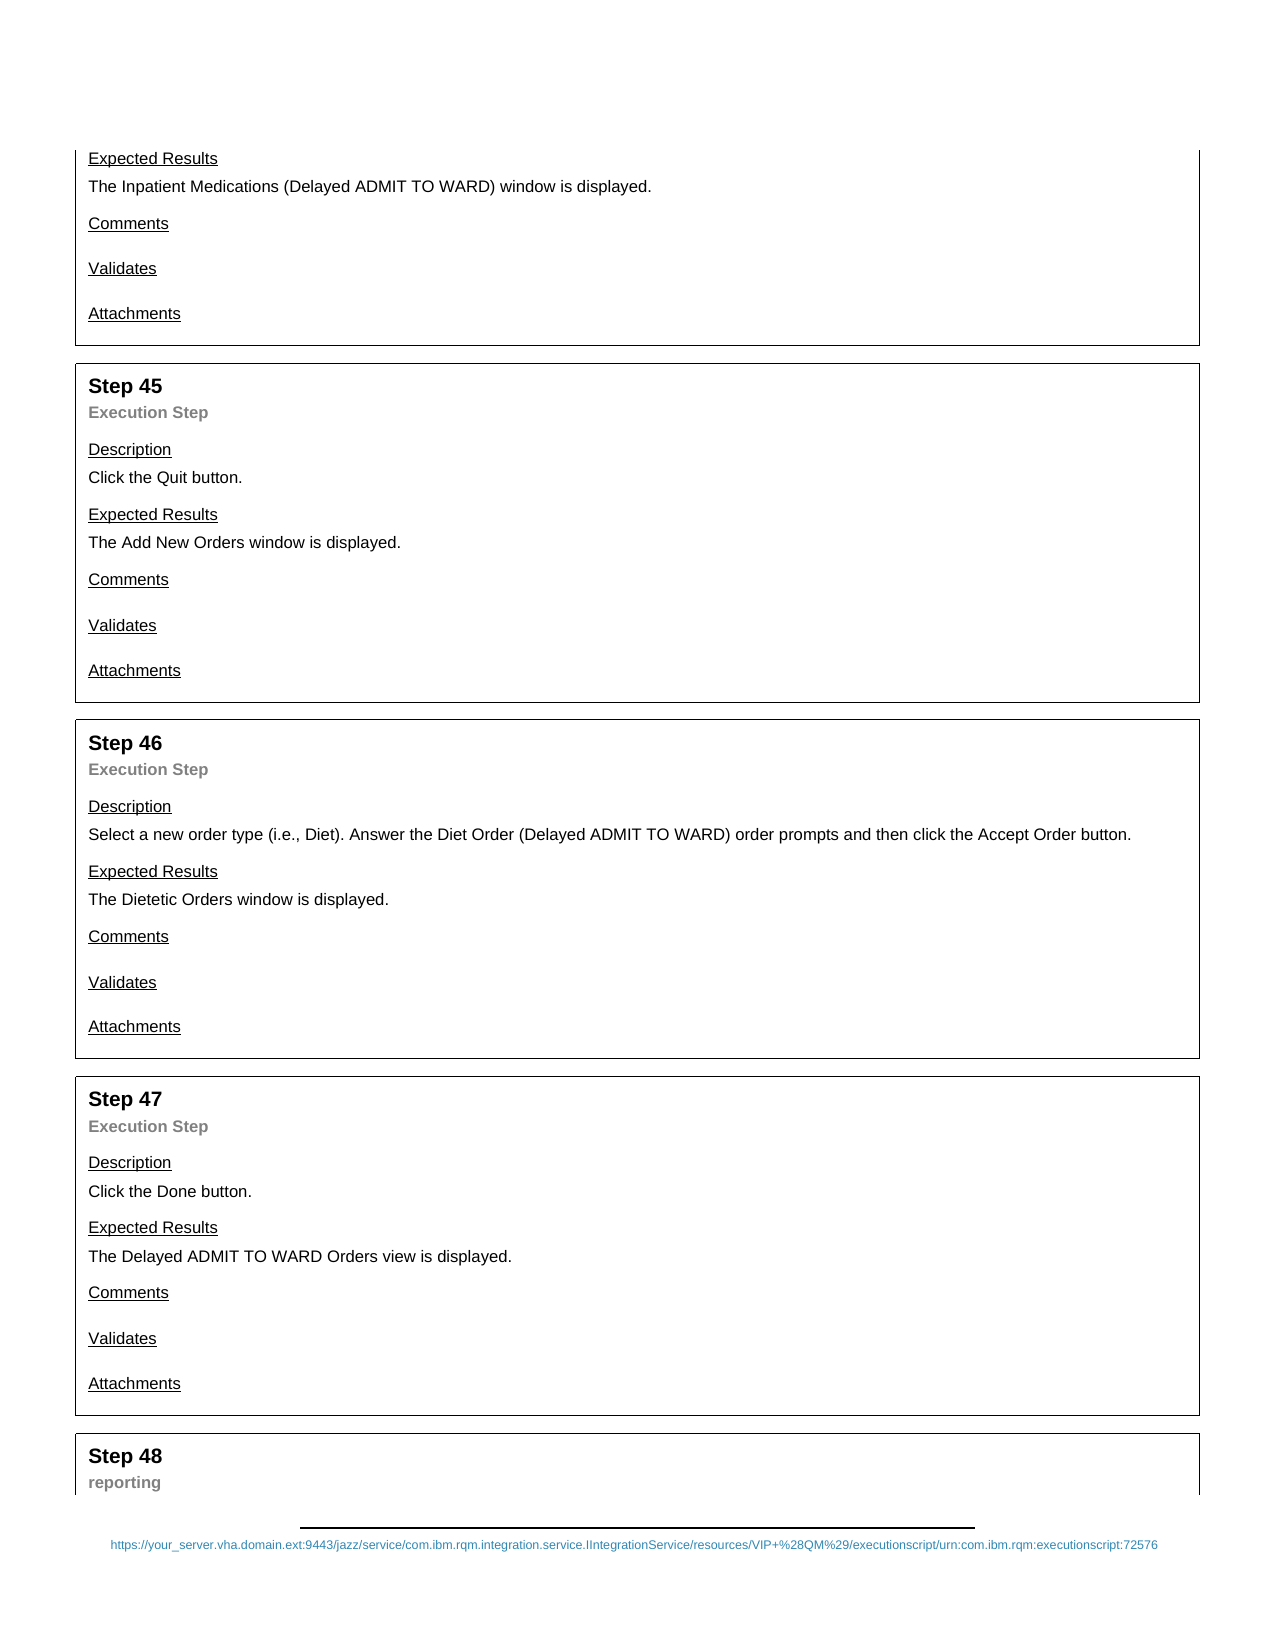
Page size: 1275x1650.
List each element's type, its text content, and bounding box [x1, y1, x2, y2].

text Execution Step [88, 403, 1179, 422]
text Execution Step [88, 760, 1179, 779]
text Step 47 [88, 1087, 1179, 1111]
text Step 45 [88, 374, 1179, 398]
text Execution Step [88, 1117, 1179, 1136]
text Attachments [88, 1373, 1179, 1392]
text The Inpatient Medications (Delayed ADMIT TO WARD) window is displayed. [88, 177, 1179, 196]
text Expected Results [88, 1218, 1179, 1237]
text The Add New Orders window is displayed. Comments [88, 533, 406, 589]
text Step 46 [88, 731, 1179, 754]
text reporting [88, 1473, 1179, 1492]
text Select a new order type (i.e., Diet). Answer the Diet Order (Delayed ADMIT TO WARD) order prompts and then click the Accept Order button. [88, 825, 1179, 844]
text Attachments [88, 660, 1179, 679]
text Step 48 [88, 1444, 1179, 1468]
text Description [88, 797, 1179, 816]
text The Delayed ADMIT TO WARD Orders view is displayed. Comments [88, 1247, 517, 1302]
text Validates [88, 1329, 1179, 1347]
text Expected Results [88, 862, 1179, 881]
text Description [88, 1153, 1179, 1172]
text Click the Quit button. [88, 468, 1179, 487]
text Attachments [88, 303, 1179, 322]
text Validates [88, 972, 1179, 991]
text The Dietetic Orders window is displayed. Comments [88, 890, 394, 946]
text Validates [88, 615, 1179, 634]
text Validates [88, 258, 1179, 278]
text Attachments [88, 1017, 1179, 1036]
text Description [88, 440, 1179, 459]
text Comments [88, 214, 1179, 232]
text Click the Done button. [88, 1182, 1179, 1201]
text Expected Results [88, 149, 1179, 168]
text Expected Results [88, 505, 1179, 524]
